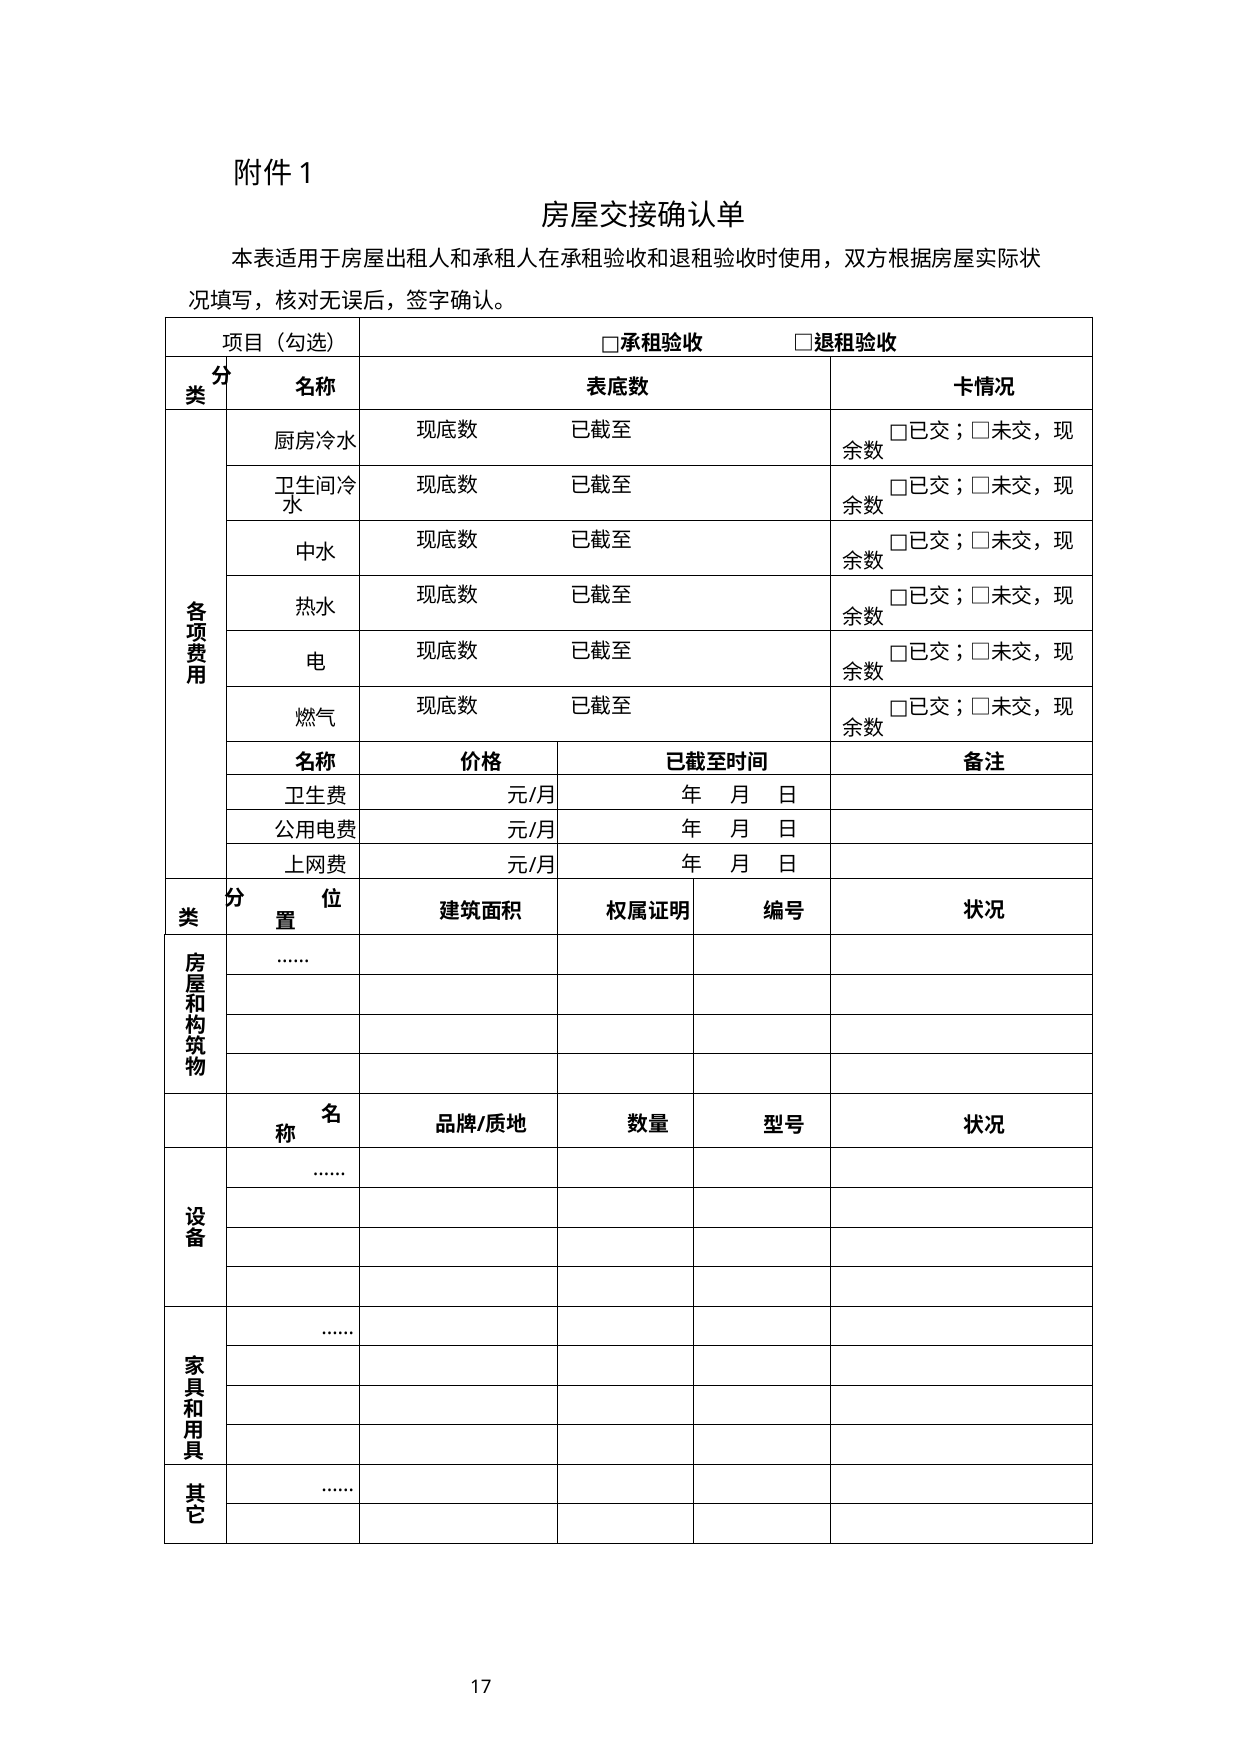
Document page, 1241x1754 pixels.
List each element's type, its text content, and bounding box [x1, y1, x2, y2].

table_cell [227, 1386, 359, 1424]
table_cell 燃气 [227, 687, 359, 741]
table_cell [227, 975, 359, 1013]
table_cell 元/月 [360, 810, 557, 843]
table_cell [831, 1504, 1092, 1542]
table_cell [694, 1188, 830, 1226]
table_cell [831, 1465, 1092, 1503]
table_cell [360, 1346, 557, 1384]
table_cell [227, 1188, 359, 1226]
table_cell 表底数 [360, 357, 830, 409]
table_cell 型号 [694, 1094, 830, 1147]
table_cell 公用电费 [227, 810, 359, 843]
table_cell [694, 1465, 830, 1503]
table_cell [227, 1267, 359, 1306]
table_cell [694, 975, 830, 1013]
table_cell [558, 1386, 693, 1424]
table_cell [227, 1015, 359, 1053]
table_cell [558, 1015, 693, 1053]
table_cell [694, 1307, 830, 1345]
table_cell [360, 1148, 557, 1187]
table_cell [831, 1425, 1092, 1463]
table_cell 权属证明 [558, 879, 693, 934]
table_cell 位置 [227, 879, 359, 934]
table_cell 备注 [831, 742, 1092, 774]
table_cell 编号 [694, 879, 830, 934]
table_cell [360, 1054, 557, 1093]
table_cell [227, 1425, 359, 1463]
table_cell 卡情况 [831, 357, 1092, 409]
table_cell [694, 1504, 830, 1542]
table_cell …… [227, 1148, 359, 1187]
table_cell 现底数 已截至 [360, 631, 830, 686]
table_cell □已交；□未交，现余数 [831, 410, 1092, 464]
table_cell 热水 [227, 576, 359, 630]
table_cell □已交；□未交，现余数 [831, 687, 1092, 741]
table_cell 数量 [558, 1094, 693, 1147]
table_cell 分类 [166, 879, 226, 934]
table_cell [831, 844, 1092, 878]
table_cell [831, 1267, 1092, 1306]
table_cell 现底数 已截至 [360, 687, 830, 741]
table_cell 年 月 日 [558, 810, 830, 843]
table_cell 现底数 已截至 [360, 576, 830, 630]
table_cell □已交；□未交，现余数 [831, 576, 1092, 630]
table_cell 家具和用具 [165, 1307, 226, 1463]
table_cell [558, 975, 693, 1013]
table_cell [694, 1425, 830, 1463]
table_cell [558, 1228, 693, 1266]
table_cell 已截至时间 [558, 742, 830, 774]
table_cell [831, 975, 1092, 1013]
table_header □承租验收 □退租验收 [360, 318, 1092, 356]
table_cell 元/月 [360, 844, 557, 878]
table_cell [360, 1228, 557, 1266]
table_cell …… [227, 1465, 359, 1503]
table_cell 品牌/质地 [360, 1094, 557, 1147]
table_cell 现底数 已截至 [360, 410, 830, 464]
table_cell 名称 [227, 742, 359, 774]
table_cell [831, 1346, 1092, 1384]
table_cell [694, 1148, 830, 1187]
table_cell [558, 1465, 693, 1503]
table_cell [694, 1015, 830, 1053]
table_cell 名称 [227, 1094, 359, 1147]
table_header 项目（勾选） [166, 318, 359, 356]
table_cell [227, 1346, 359, 1384]
table_cell [558, 1425, 693, 1463]
table_cell [831, 1188, 1092, 1226]
table_cell □已交；□未交，现余数 [831, 466, 1092, 520]
table_cell [360, 1015, 557, 1053]
table_cell [558, 1307, 693, 1345]
table_cell [558, 1148, 693, 1187]
table_cell 状况 [831, 1094, 1092, 1147]
table_cell [694, 1054, 830, 1093]
table_cell 设备 [165, 1148, 226, 1306]
table_cell 状况 [831, 879, 1092, 934]
table_cell [558, 1188, 693, 1226]
table_cell 分类 [166, 357, 226, 409]
table_cell 卫生间冷水 [227, 466, 359, 520]
table_cell 元/月 [360, 775, 557, 809]
table_cell 上网费 [227, 844, 359, 878]
table_cell 卫生费 [227, 775, 359, 809]
table_cell [558, 935, 693, 974]
table_cell [558, 1267, 693, 1306]
table_cell [831, 1015, 1092, 1053]
table_cell [360, 1504, 557, 1542]
subtitle 房屋交接确认单 [188, 192, 1052, 233]
table_cell 现底数 已截至 [360, 466, 830, 520]
table_cell [831, 1307, 1092, 1345]
table_cell 现底数 已截至 [360, 521, 830, 575]
table_cell [360, 975, 557, 1013]
table_cell 名称 [227, 357, 359, 409]
table_cell …… [227, 935, 359, 974]
table_cell [831, 1148, 1092, 1187]
table_cell [558, 1346, 693, 1384]
table_cell [360, 935, 557, 974]
table_cell [227, 1504, 359, 1542]
table_cell 房屋和构筑物 [165, 935, 226, 1093]
table_cell [694, 1228, 830, 1266]
table_cell [360, 1386, 557, 1424]
table_cell [360, 1307, 557, 1345]
table_cell [694, 1267, 830, 1306]
table_cell [360, 1267, 557, 1306]
table_cell …… [227, 1307, 359, 1345]
table_cell □已交；□未交，现余数 [831, 521, 1092, 575]
table_cell [694, 1386, 830, 1424]
table_cell [360, 1425, 557, 1463]
table_cell [694, 935, 830, 974]
table_cell [831, 1386, 1092, 1424]
table_cell [227, 1228, 359, 1266]
table_cell 价格 [360, 742, 557, 774]
table_cell 厨房冷水 [227, 410, 359, 464]
table_cell 建筑面积 [360, 879, 557, 934]
table_cell [558, 1054, 693, 1093]
table_cell [227, 1054, 359, 1093]
table_cell [165, 1094, 226, 1147]
table_cell [360, 1188, 557, 1226]
table_cell □已交；□未交，现余数 [831, 631, 1092, 686]
subtitle 附件1 [188, 150, 1052, 192]
text 本表适用于房屋出租人和承租人在承租验收和退租验收时使用，双方根据房屋实际状况填写，核对无误后，签字确认。 [188, 233, 1052, 317]
table_cell 电 [227, 631, 359, 686]
table_cell 年 月 日 [558, 844, 830, 878]
table_cell [831, 1228, 1092, 1266]
table_cell [360, 1465, 557, 1503]
table_cell 年 月 日 [558, 775, 830, 809]
table_cell 中水 [227, 521, 359, 575]
table_cell [831, 935, 1092, 974]
table_cell [694, 1346, 830, 1384]
table_cell 各项费用 [166, 410, 226, 878]
table_cell 其它 [165, 1465, 226, 1542]
table_cell [831, 810, 1092, 843]
table_cell [831, 775, 1092, 809]
table_cell [558, 1504, 693, 1542]
table_cell [831, 1054, 1092, 1093]
